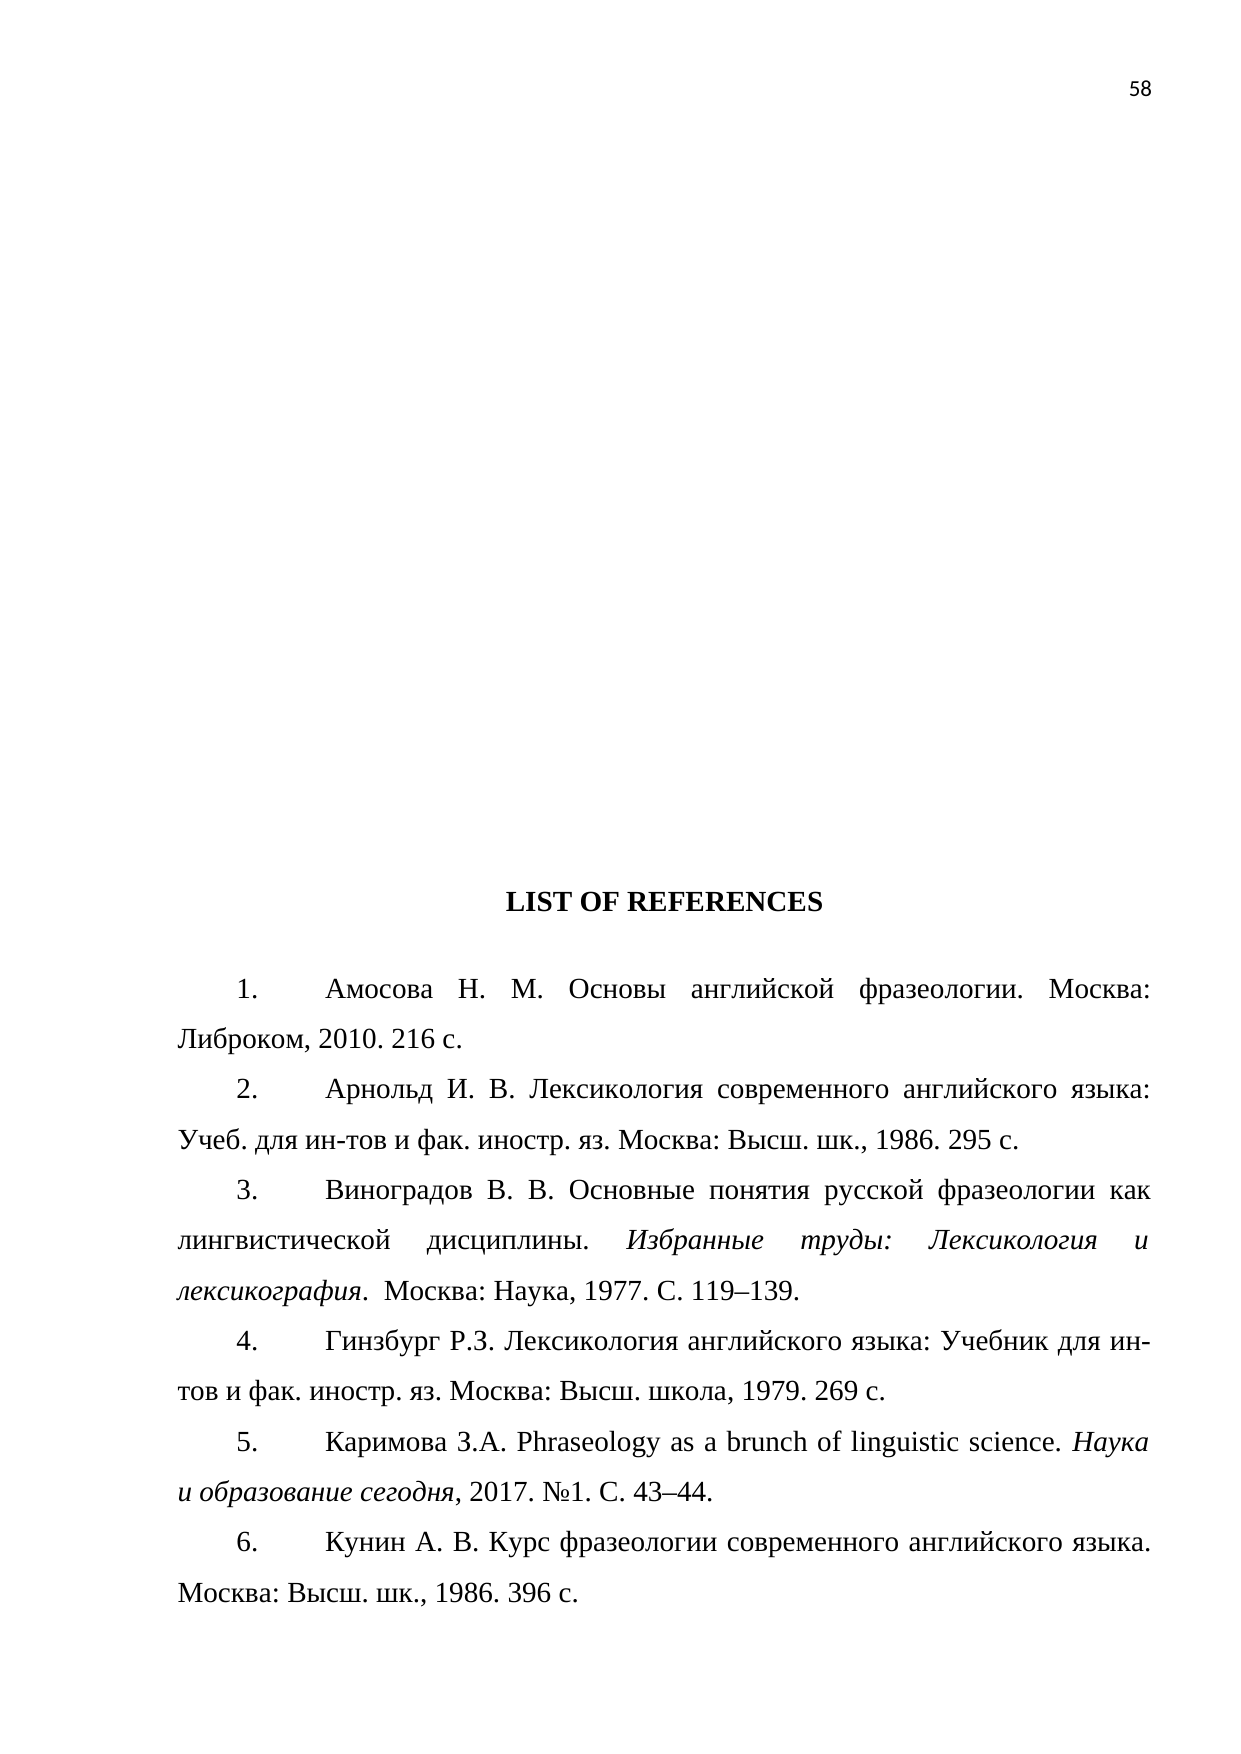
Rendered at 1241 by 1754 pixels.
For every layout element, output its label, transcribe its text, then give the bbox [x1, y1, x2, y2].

list Гинзбург Р.З. Лексикология английского языка: Учебник для ин-тов и фак. иностр. яз. Москва: Высш. школа, 1979. 269 с. [177, 1323, 1152, 1407]
list Виноградов В. В. Основные понятия русской фразеологии как лингвистической дисциплины. Избранные труды: Лексикология и лексикография. Москва: Наука, 1977. C. 119–139. [177, 1172, 1152, 1306]
list Амосова Н. М. Основы английской фразеологии. Москва: Либроком, 2010. 216 с. [177, 971, 1152, 1055]
list Арнольд И. В. Лексикология современного английского языка: Учеб. для ин-тов и фак. иностр. яз. Москва: Высш. шк., 1986. 295 с. [177, 1072, 1152, 1155]
subtitle LIST OF REFERENCES [177, 884, 1152, 918]
list Каримова З.А. Phraseology as a brunch of linguistic science. Наука и образование сегодня, 2017. №1. С. 43–44. [177, 1424, 1152, 1508]
list Кунин А. В. Курс фразеологии современного английского языка. Москва: Высш. шк., 1986. 396 с. [177, 1524, 1152, 1608]
